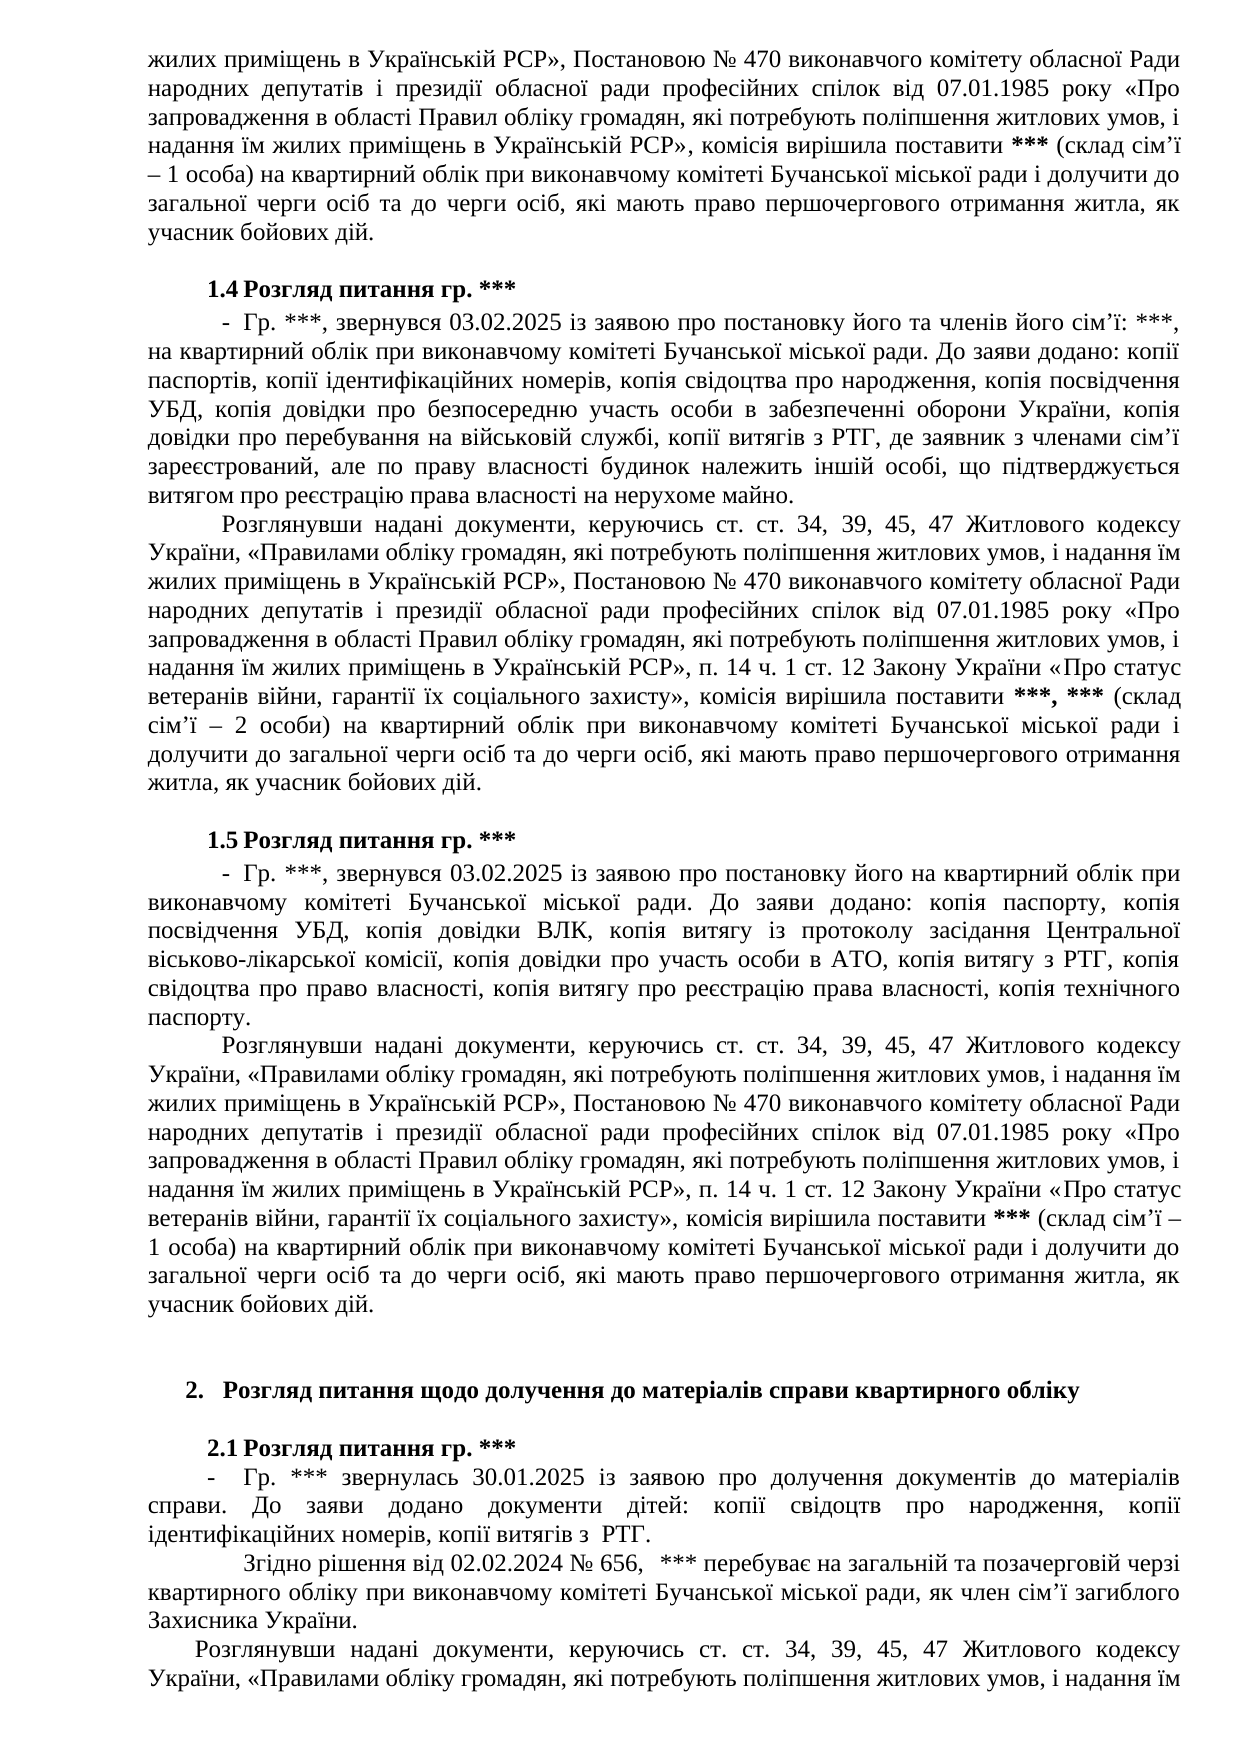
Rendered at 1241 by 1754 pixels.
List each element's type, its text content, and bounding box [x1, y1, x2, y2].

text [148, 1634, 1181, 1692]
list Гр. *** звернулась 30.01.2025 із заявою про долучення документів до матеріалів справи. До заяви додано документи дітей: копії свідоцтв про народження, копії ідентифікаційних номерів, копії витягів з РТГ. [148, 1462, 1181, 1548]
text Згідно рішення від 02.02.2024 № 656, *** перебуває на загальній та позачерговій черзі квартирного обліку при виконавчому комітеті Бучанської міської ради, як член сім’ї загиблого Захисника України. [148, 1548, 1181, 1634]
list Розгляд питання гр. *** [207, 825, 1181, 854]
list Розгляд питання гр. *** [207, 1433, 1181, 1462]
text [148, 44, 1181, 246]
list Розгляд питання гр. *** [207, 274, 1181, 303]
list Гр. ***, звернувся 03.02.2025 із заявою про постановку його на квартирний облік при виконавчому комітеті Бучанської міської ради. До заяви додано: копія паспорту, копія посвідчення УБД, копія довідки ВЛК, копія витягу із протоколу засідання Центральної віськово-лікарської комісії, копія довідки про участь особи в АТО, копія витягу з РТГ, копія свідоцтва про право власності, копія витягу про реєстрацію права власності, копія технічного паспорту. [148, 858, 1181, 1030]
list Гр. ***, звернувся 03.02.2025 із заявою про постановку його та членів його сім’ї: ***, на квартирний облік при виконавчому комітеті Бучанської міської ради. До заяви додано: копії паспортів, копії ідентифікаційних номерів, копія свідоцтва про народження, копія посвідчення УБД, копія довідки про безпосередню участь особи в забезпеченні оборони України, копія довідки про перебування на військовій службі, копії витягів з РТГ, де заявник з членами сім’ї зареєстрований, але по праву власності будинок належить іншій особі, що підтверджується витягом про реєстрацію права власності на нерухоме майно. [148, 307, 1181, 509]
text Розглянувши надані документи, керуючись ст. ст. 34, 39, 45, 47 Житлового кодексу України, «Правилами обліку громадян, які потребують поліпшення житлових умов, і надання їм жилих приміщень в Українській РСР», Постановою № 470 виконавчого комітету обласної Ради народних депутатів і президії обласної ради професійних спілок від 07.01.1985 року «Про запровадження в області Правил обліку громадян, які потребують поліпшення житлових умов, і надання їм жилих приміщень в Українській РСР», п. 14 ч. 1 ст. 12 Закону України «Про статус ветеранів війни, гарантії їх соціального захисту», комісія вирішила поставити ***, *** (склад сім’ї – 2 особи) на квартирний облік при виконавчому комітеті Бучанської міської ради і долучити до загальної черги осіб та до черги осіб, які мають право першочергового отримання житла, як учасник бойових дій. [148, 509, 1181, 796]
list Розгляд питання щодо долучення до матеріалів справи квартирного обліку [185, 1375, 1181, 1404]
text Розглянувши надані документи, керуючись ст. ст. 34, 39, 45, 47 Житлового кодексу України, «Правилами обліку громадян, які потребують поліпшення житлових умов, і надання їм жилих приміщень в Українській РСР», Постановою № 470 виконавчого комітету обласної Ради народних депутатів і президії обласної ради професійних спілок від 07.01.1985 року «Про запровадження в області Правил обліку громадян, які потребують поліпшення житлових умов, і надання їм жилих приміщень в Українській РСР», п. 14 ч. 1 ст. 12 Закону України «Про статус ветеранів війни, гарантії їх соціального захисту», комісія вирішила поставити *** (склад сім’ї – 1 особа) на квартирний облік при виконавчому комітеті Бучанської міської ради і долучити до загальної черги осіб та до черги осіб, які мають право першочергового отримання житла, як учасник бойових дій. [148, 1030, 1181, 1318]
